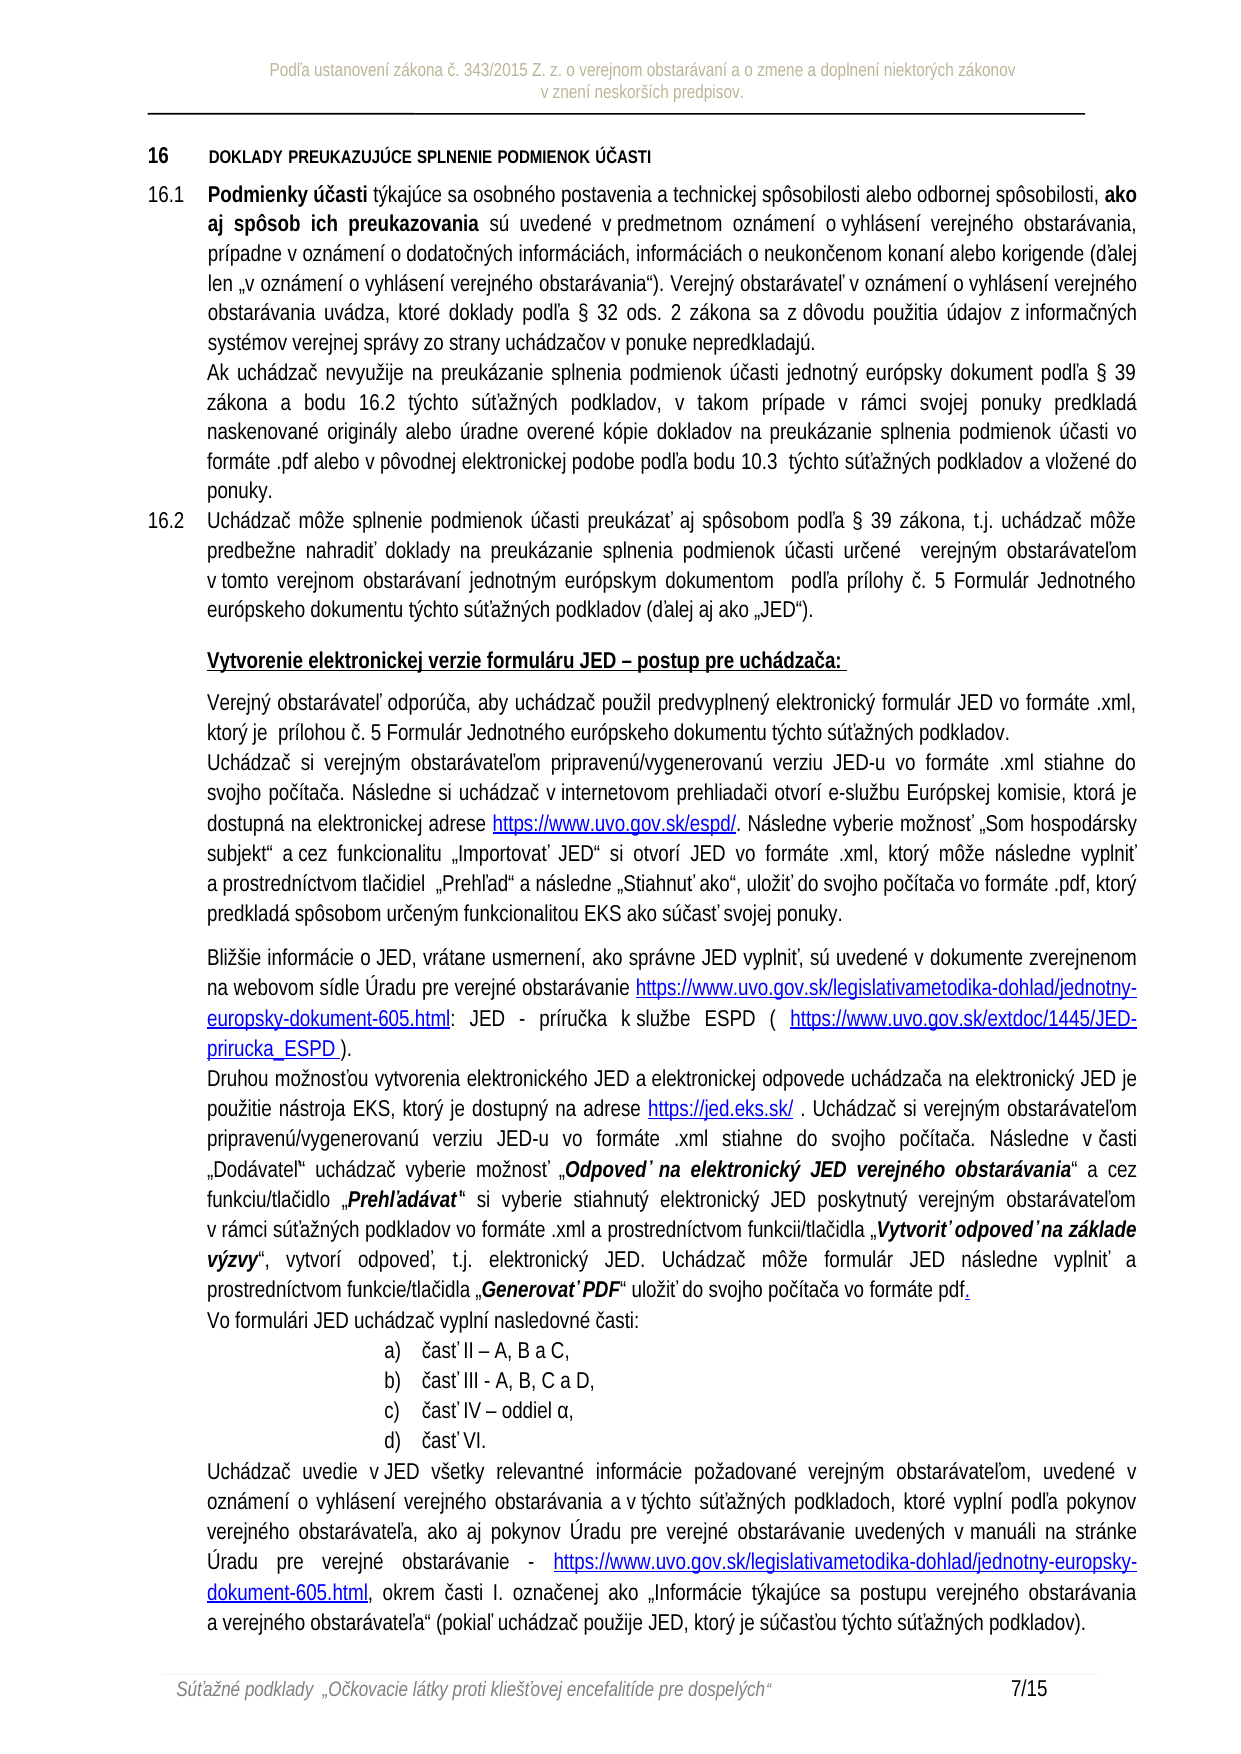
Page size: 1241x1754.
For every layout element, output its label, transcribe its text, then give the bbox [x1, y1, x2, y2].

list Podmienky účasti týkajúce sa osobného postavenia a technickej spôsobilosti alebo odbornej spôsobilosti, ako aj spôsob ich preukazovania sú uvedené v predmetnom oznámení o vyhlásení verejného obstarávania, prípadne v oznámení o dodatočných informáciách, informáciách o neukončenom konaní alebo korigende (ďalej len „v oznámení o vyhlásení verejného obstarávania“). Verejný obstarávateľ v oznámení o vyhlásení verejného obstarávania uvádza, ktoré doklady podľa § 32 ods. 2 zákona sa z dôvodu použitia údajov z informačných systémov verejnej správy zo strany uchádzačov v ponuke nepredkladajú. [148, 181, 1137, 355]
text 16.2 Uchádzač môže splnenie podmienok účasti preukázať aj spôsobom podľa § 39 zákona, t.j. uchádzač môže predbežne nahradiť doklady na preukázanie splnenia podmienok účasti určené verejným obstarávateľom v tomto verejnom obstarávaní jednotným európskym dokumentom podľa prílohy č. 5 Formulár Jednotného európskeho dokumentu týchto súťažných podkladov (ďalej aj ako „JED“). [148, 507, 1137, 623]
list časť IV – oddiel α, [384, 1397, 1137, 1423]
text Vytvorenie elektronickej verzie formuláru JED – postup pre uchádzača: [207, 647, 1137, 674]
text Vo formulári JED uchádzač vyplní nasledovné časti: [207, 1307, 1137, 1333]
text Uchádzač si verejným obstarávateľom pripravenú/vygenerovanú verziu JED-u vo formáte .xml stiahne do svojho počítača. Následne si uchádzač v internetovom prehliadači otvorí e-službu Európskej komisie, ktorá je dostupná na elektronickej adrese https://www.uvo.gov.sk/espd/. Následne vyberie možnosť „Som hospodársky subjekt“ a cez funkcionalitu „Importovať JED“ si otvorí JED vo formáte .xml, ktorý môže následne vyplniť a prostredníctvom tlačidiel „Prehľad“ a následne „Stiahnuť ako“, uložiť do svojho počítača vo formáte .pdf, ktorý predkladá spôsobom určeným funkcionalitou EKS ako súčasť svojej ponuky. [207, 749, 1137, 926]
list časť III - A, B, C a D, [384, 1367, 1137, 1393]
list doklady preukazujúce splnenie podmienok účasti [148, 142, 1137, 168]
list časť II – A, B a C, [384, 1337, 1137, 1363]
text Bližšie informácie o JED, vrátane usmernení, ako správne JED vyplniť, sú uvedené v dokumente zverejnenom na webovom sídle Úradu pre verejné obstarávanie https://www.uvo.gov.sk/legislativametodika-dohlad/jednotny-europsky-dokument-605.html: JED - príručka k službe ESPD ( https://www.uvo.gov.sk/extdoc/1445/JED-prirucka_ESPD ). [207, 944, 1137, 1061]
text Uchádzač uvedie v JED všetky relevantné informácie požadované verejným obstarávateľom, uvedené v oznámení o vyhlásení verejného obstarávania a v týchto súťažných podkladoch, ktoré vyplní podľa pokynov verejného obstarávateľa, ako aj pokynov Úradu pre verejné obstarávanie uvedených v manuáli na stránke Úradu pre verejné obstarávanie - https://www.uvo.gov.sk/legislativametodika-dohlad/jednotny-europsky-dokument-605.html, okrem časti I. označenej ako „Informácie týkajúce sa postupu verejného obstarávania a verejného obstarávateľa“ (pokiaľ uchádzač použije JED, ktorý je súčasťou týchto súťažných podkladov). [207, 1458, 1137, 1635]
list časť VI. [384, 1427, 1137, 1454]
text Druhou možnosťou vytvorenia elektronického JED a elektronickej odpovede uchádzača na elektronický JED je použitie nástroja EKS, ktorý je dostupný na adrese https://jed.eks.sk/ . Uchádzač si verejným obstarávateľom pripravenú/vygenerovanú verziu JED-u vo formáte .xml stiahne do svojho počítača. Následne v časti „Dodávateľ“ uchádzač vyberie možnosť „Odpoveď na elektronický JED verejného obstarávania“ a cez funkciu/tlačidlo „Prehľadávať“ si vyberie stiahnutý elektronický JED poskytnutý verejným obstarávateľom v rámci súťažných podkladov vo formáte .xml a prostredníctvom funkcii/tlačidla „Vytvoriť odpoveď na základe výzvy“, vytvorí odpoveď, t.j. elektronický JED. Uchádzač môže formulár JED následne vyplniť a prostredníctvom funkcie/tlačidla „Generovať PDF“ uložiť do svojho počítača vo formáte pdf. [207, 1065, 1137, 1303]
text Ak uchádzač nevyužije na preukázanie splnenia podmienok účasti jednotný európsky dokument podľa § 39 zákona a bodu 16.2 týchto súťažných podkladov, v takom prípade v rámci svojej ponuky predkladá naskenované originály alebo úradne overené kópie dokladov na preukázanie splnenia podmienok účasti vo formáte .pdf alebo v pôvodnej elektronickej podobe podľa bodu 10.3 týchto súťažných podkladov a vložené do ponuky. [207, 359, 1137, 504]
text Verejný obstarávateľ odporúča, aby uchádzač použil predvyplnený elektronický formulár JED vo formáte .xml, ktorý je prílohou č. 5 Formulár Jednotného európskeho dokumentu týchto súťažných podkladov. [207, 689, 1137, 745]
